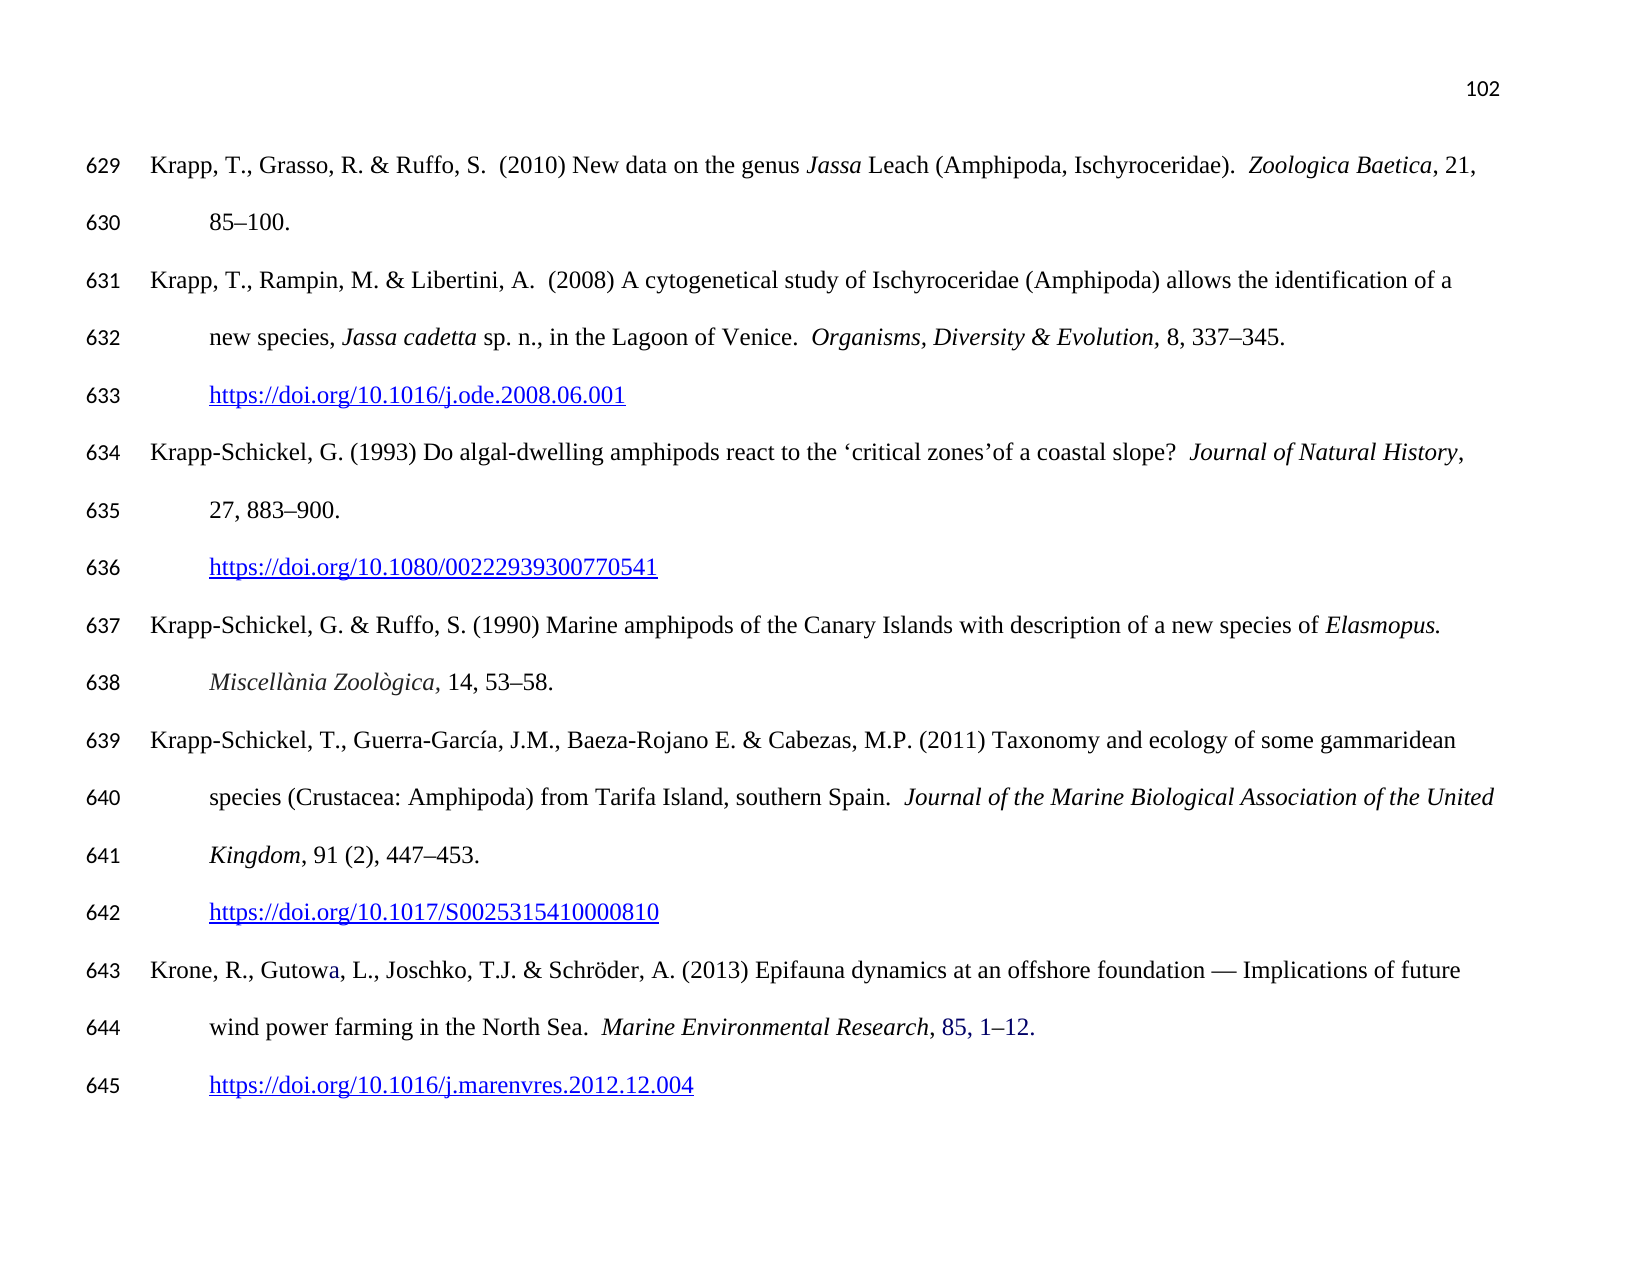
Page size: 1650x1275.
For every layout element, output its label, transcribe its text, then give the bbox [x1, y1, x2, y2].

text Krapp, T., Grasso, R. & Ruffo, S. (2010) New data on the genus Jassa Leach (Amphipoda, Ischyroceridae). Zoologica Baetica, 21, 85–100. [150, 150, 1500, 236]
text https://doi.org/10.1080/00222939300770541 [209, 552, 1500, 581]
text Krapp-Schickel, T., Guerra-García, J.M., Baeza-Rojano E. & Cabezas, M.P. (2011) Taxonomy and ecology of some gammaridean species (Crustacea: Amphipoda) from Tarifa Island, southern Spain. Journal of the Marine Biological Association of the United Kingdom, 91 (2), 447–453. [150, 725, 1500, 869]
text https://doi.org/10.1016/j.marenvres.2012.12.004 [209, 1070, 1500, 1099]
text Krapp, T., Rampin, M. & Libertini, A. (2008) A cytogenetical study of Ischyroceridae (Amphipoda) allows the identification of a new species, Jassa cadetta sp. n., in the Lagoon of Venice. Organisms, Diversity & Evolution, 8, 337–345. [150, 265, 1500, 351]
text https://doi.org/10.1017/S0025315410000810 [150, 897, 1500, 926]
text Krapp-Schickel, G. & Ruffo, S. (1990) Marine amphipods of the Canary Islands with description of a new species of Elasmopus. Miscellània Zoològica, 14, 53–58. [150, 610, 1500, 696]
text https://doi.org/10.1016/j.ode.2008.06.001 [150, 380, 1500, 409]
text Krone, R., Gutowa, L., Joschko, T.J. & Schröder, A. (2013) Epifauna dynamics at an offshore foundation — Implications of future wind power farming in the North Sea. Marine Environmental Research, 85, 1–12. [150, 955, 1500, 1041]
text Krapp-Schickel, G. (1993) Do algal-dwelling amphipods react to the ‘critical zones’of a coastal slope? Journal of Natural History, 27, 883–900. [150, 437, 1500, 524]
